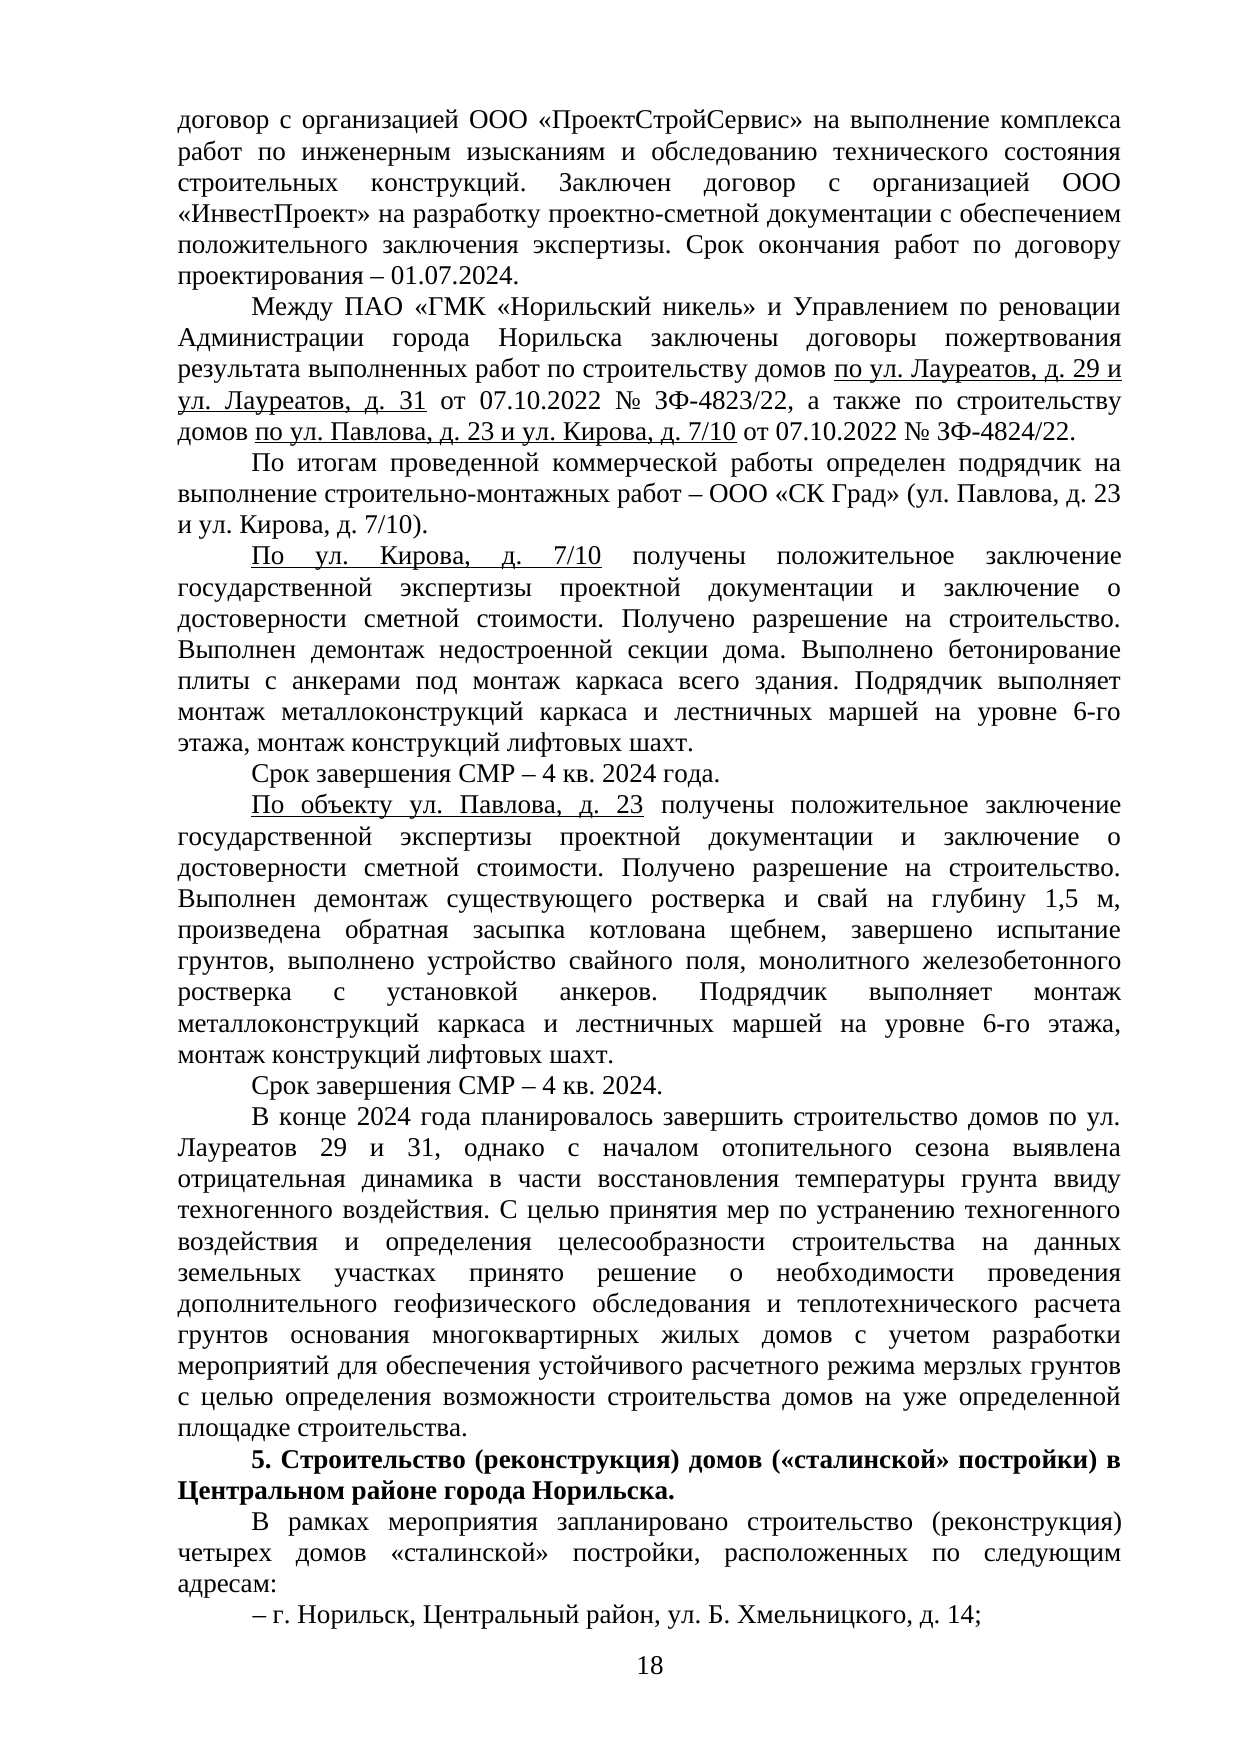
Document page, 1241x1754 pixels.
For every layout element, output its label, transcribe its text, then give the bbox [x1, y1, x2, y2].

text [177, 103, 1122, 290]
text По ул. Кирова, д. 7/10 получены положительное заключение государственной экспертизы проектной документации и заключение о достоверности сметной стоимости. Получено разрешение на строительство. Выполнен демонтаж недостроенной секции дома. Выполнено бетонирование плиты с анкерами под монтаж каркаса всего здания. Подрядчик выполняет монтаж металлоконструкций каркаса и лестничных маршей на уровне 6-го этажа, монтаж конструкций лифтовых шахт. [177, 539, 1122, 757]
text Срок завершения СМР – 4 кв. 2024 года. [177, 757, 1122, 789]
text 5. Строительство (реконструкция) домов («сталинской» постройки) в Центральном районе города Норильска. [177, 1443, 1122, 1505]
text Между ПАО «ГМК «Норильский никель» и Управлением по реновации Администрации города Норильска заключены договоры пожертвования результата выполненных работ по строительству домов по ул. Лауреатов, д. 29 и ул. Лауреатов, д. 31 от 07.10.2022 № ЗФ-4823/22, а также по строительству домов по ул. Павлова, д. 23 и ул. Кирова, д. 7/10 от 07.10.2022 № ЗФ-4824/22. [177, 290, 1122, 446]
list – г. Норильск, Центральный район, ул. Б. Хмельницкого, д. 14; [252, 1598, 1122, 1629]
text Срок завершения СМР – 4 кв. 2024. [177, 1069, 1122, 1100]
text По итогам проведенной коммерческой работы определен подрядчик на выполнение строительно-монтажных работ – ООО «СК Град» (ул. Павлова, д. 23 и ул. Кирова, д. 7/10). [177, 446, 1122, 539]
text В конце 2024 года планировалось завершить строительство домов по ул. Лауреатов 29 и 31, однако с началом отопительного сезона выявлена отрицательная динамика в части восстановления температуры грунта ввиду техногенного воздействия. С целью принятия мер по устранению техногенного воздействия и определения целесообразности строительства на данных земельных участках принято решение о необходимости проведения дополнительного геофизического обследования и теплотехнического расчета грунтов основания многоквартирных жилых домов с учетом разработки мероприятий для обеспечения устойчивого расчетного режима мерзлых грунтов с целью определения возможности строительства домов на уже определенной площадке строительства. [177, 1100, 1122, 1443]
text В рамках мероприятия запланировано строительство (реконструкция) четырех домов «сталинской» постройки, расположенных по следующим адресам: [177, 1505, 1122, 1598]
text По объекту ул. Павлова, д. 23 получены положительное заключение государственной экспертизы проектной документации и заключение о достоверности сметной стоимости. Получено разрешение на строительство. Выполнен демонтаж существующего ростверка и свай на глубину 1,5 м, произведена обратная засыпка котлована щебнем, завершено испытание грунтов, выполнено устройство свайного поля, монолитного железобетонного ростверка с установкой анкеров. Подрядчик выполняет монтаж металлоконструкций каркаса и лестничных маршей на уровне 6-го этажа, монтаж конструкций лифтовых шахт. [177, 789, 1122, 1069]
